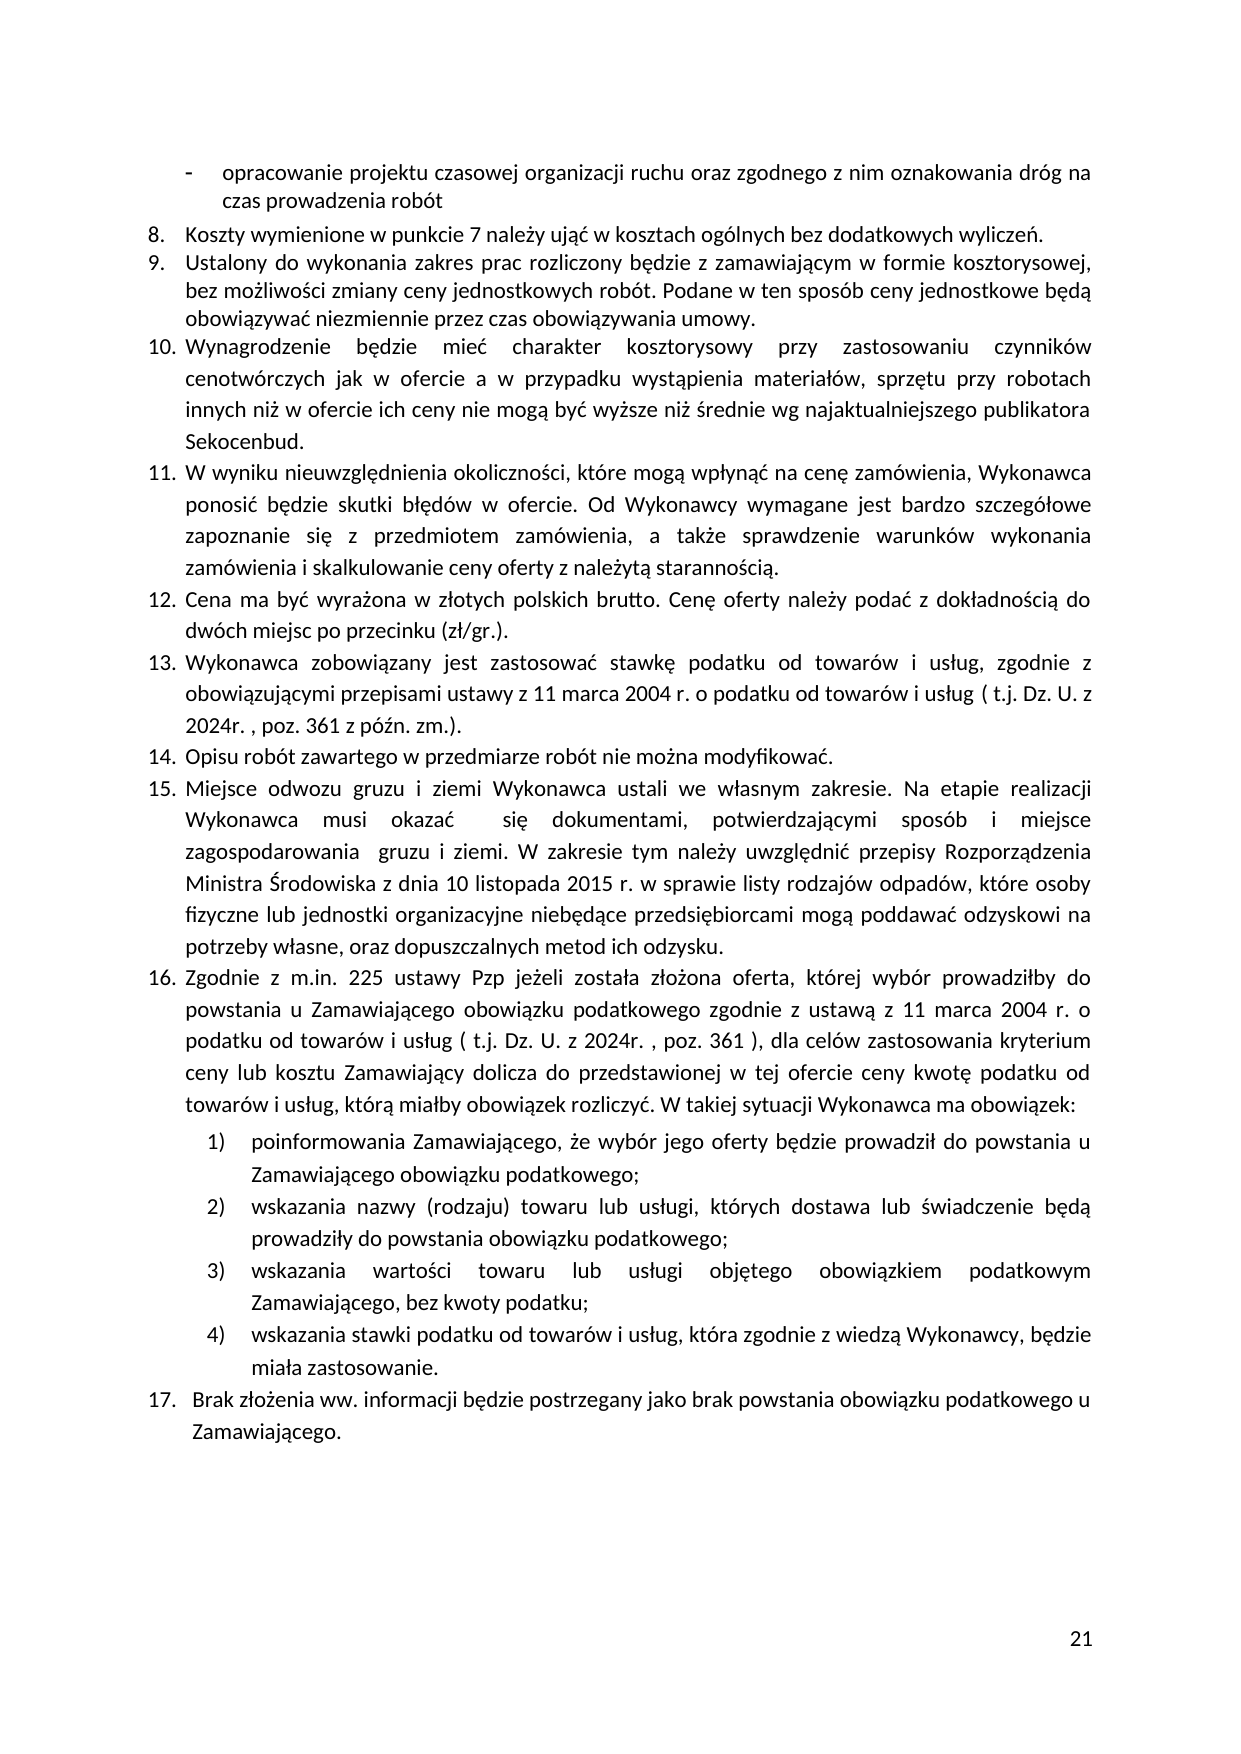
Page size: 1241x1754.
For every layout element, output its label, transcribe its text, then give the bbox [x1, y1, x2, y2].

list Ustalony do wykonania zakres prac rozliczony będzie z zamawiającym w formie kosztorysowej, bez możliwości zmiany ceny jednostkowych robót. Podane w ten sposób ceny jednostkowe będą obowiązywać niezmiennie przez czas obowiązywania umowy. [148, 248, 1093, 332]
list wskazania nazwy (rodzaju) towaru lub usługi, których dostawa lub świadczenie będą prowadziły do powstania obowiązku podatkowego; [207, 1192, 1093, 1252]
list W wyniku nieuwzględnienia okoliczności, które mogą wpłynąć na cenę zamówienia, Wykonawca ponosić będzie skutki błędów w ofercie. Od Wykonawcy wymagane jest bardzo szczegółowe zapoznanie się z przedmiotem zamówienia, a także sprawdzenie warunków wykonania zamówienia i skalkulowanie ceny oferty z należytą starannością. [148, 458, 1093, 581]
list Wykonawca zobowiązany jest zastosować stawkę podatku od towarów i usług, zgodnie z obowiązującymi przepisami ustawy z 11 marca 2004 r. o podatku od towarów i usług ( t.j. Dz. U. z 2024r. , poz. 361 z późn. zm.). [148, 648, 1093, 739]
list Koszty wymienione w punkcie 7 należy ująć w kosztach ogólnych bez dodatkowych wyliczeń. [148, 220, 1093, 248]
list Wynagrodzenie będzie mieć charakter kosztorysowy przy zastosowaniu czynników cenotwórczych jak w ofercie a w przypadku wystąpienia materiałów, sprzętu przy robotach innych niż w ofercie ich ceny nie mogą być wyższe niż średnie wg najaktualniejszego publikatora Sekocenbud. [148, 332, 1093, 455]
list wskazania wartości towaru lub usługi objętego obowiązkiem podatkowym Zamawiającego, bez kwoty podatku; [207, 1256, 1093, 1316]
list Zgodnie z m.in. 225 ustawy Pzp jeżeli została złożona oferta, której wybór prowadziłby do powstania u Zamawiającego obowiązku podatkowego zgodnie z ustawą z 11 marca 2004 r. o podatku od towarów i usług ( t.j. Dz. U. z 2024r. , poz. 361 ), dla celów zastosowania kryterium ceny lub kosztu Zamawiający dolicza do przedstawionej w tej ofercie ceny kwotę podatku od towarów i usług, którą miałby obowiązek rozliczyć. W takiej sytuacji Wykonawca ma obowiązek: [148, 963, 1093, 1118]
list Cena ma być wyrażona w złotych polskich brutto. Cenę oferty należy podać z dokładnością do dwóch miejsc po przecinku (zł/gr.). [148, 585, 1093, 644]
list opracowanie projektu czasowej organizacji ruchu oraz zgodnego z nim oznakowania dróg na czas prowadzenia robót [185, 158, 1093, 214]
list Brak złożenia ww. informacji będzie postrzegany jako brak powstania obowiązku podatkowego u Zamawiającego. [148, 1385, 1093, 1445]
list Opisu robót zawartego w przedmiarze robót nie można modyfikować. [148, 742, 1093, 771]
list Miejsce odwozu gruzu i ziemi Wykonawca ustali we własnym zakresie. Na etapie realizacji Wykonawca musi okazać się dokumentami, potwierdzającymi sposób i miejsce zagospodarowania gruzu i ziemi. W zakresie tym należy uwzględnić przepisy Rozporządzenia Ministra Środowiska z dnia 10 listopada 2015 r. w sprawie listy rodzajów odpadów, które osoby fizyczne lub jednostki organizacyjne niebędące przedsiębiorcami mogą poddawać odzyskowi na potrzeby własne, oraz dopuszczalnych metod ich odzysku. [148, 774, 1093, 960]
list poinformowania Zamawiającego, że wybór jego oferty będzie prowadził do powstania u Zamawiającego obowiązku podatkowego; [207, 1127, 1093, 1188]
list wskazania stawki podatku od towarów i usług, która zgodnie z wiedzą Wykonawcy, będzie miała zastosowanie. [207, 1321, 1093, 1381]
